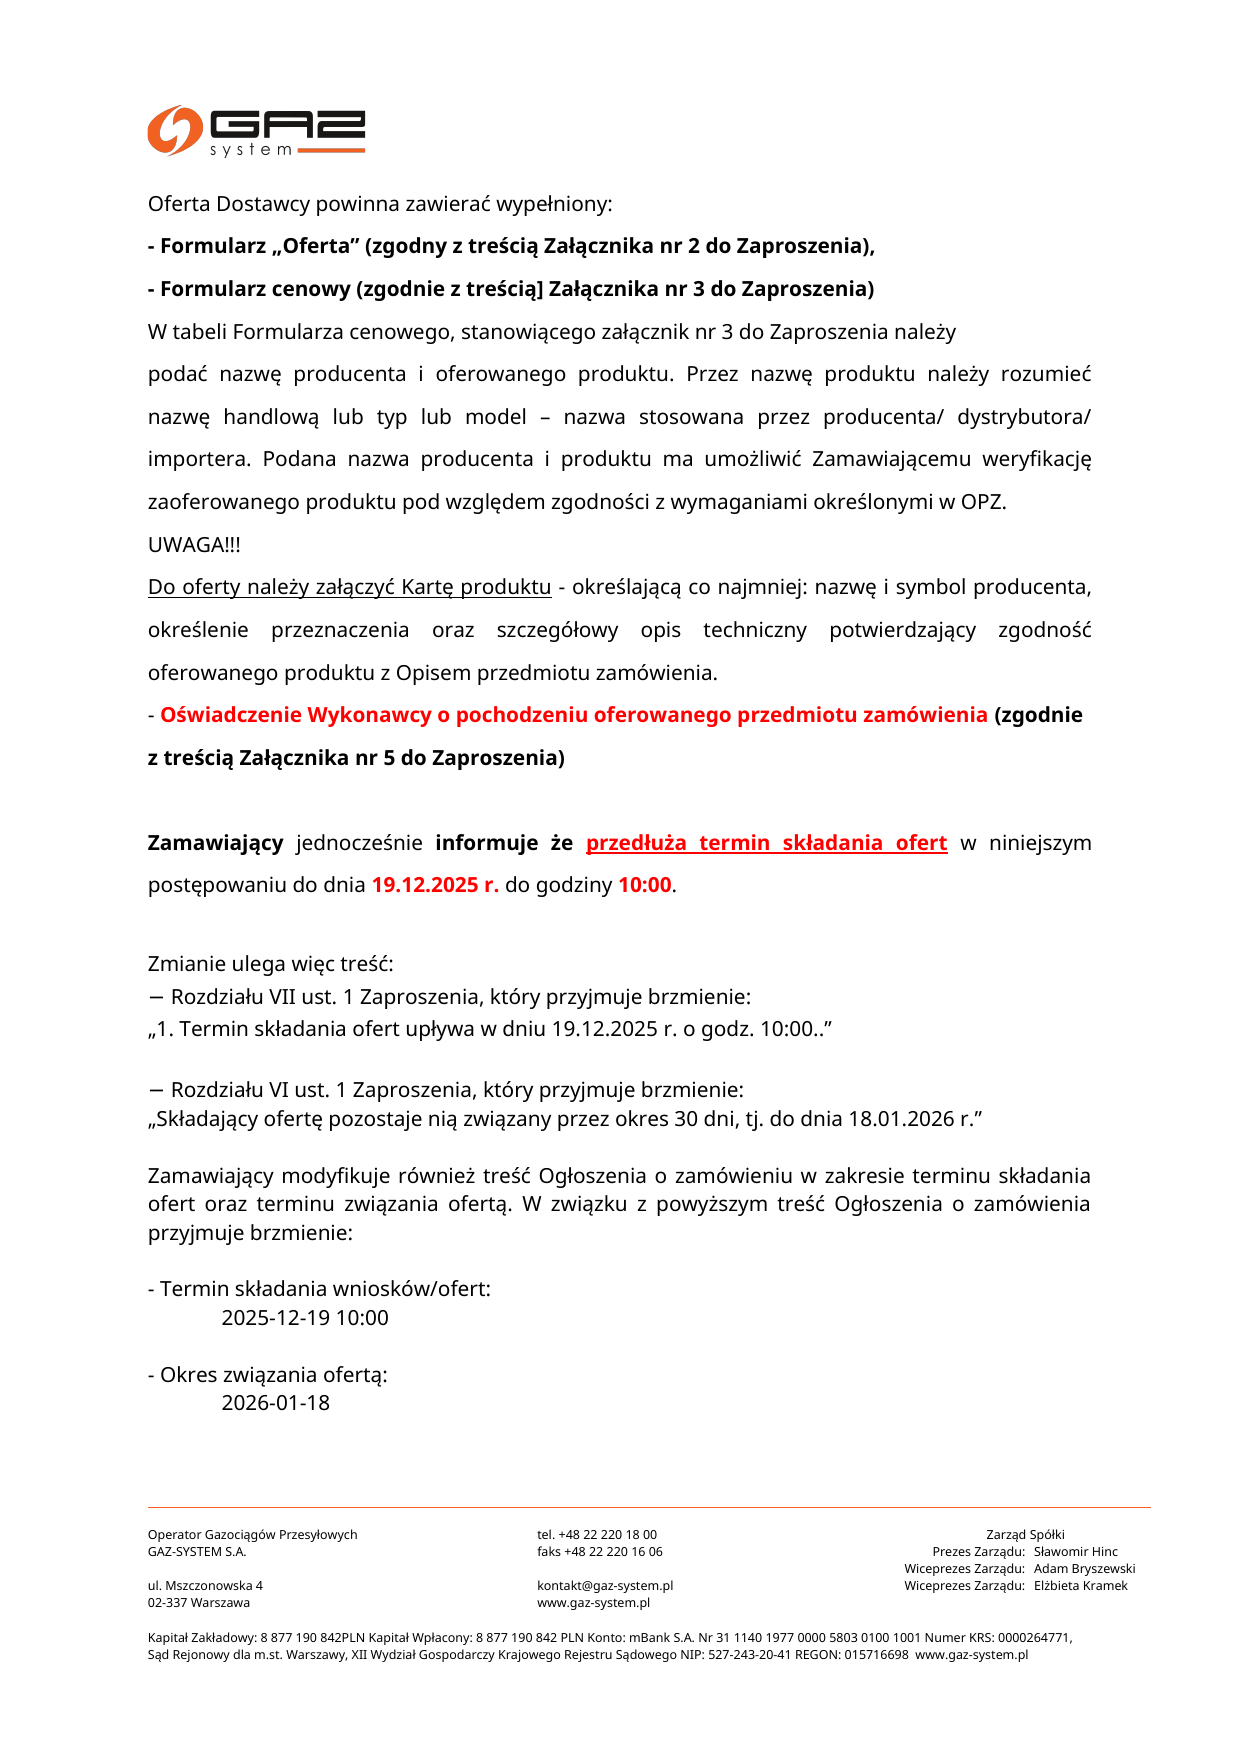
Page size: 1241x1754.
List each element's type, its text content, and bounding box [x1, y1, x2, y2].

text - Formularz „Oferta” (zgodny z treścią Załącznika nr 2 do Zaproszenia), [148, 232, 1093, 260]
text - Formularz cenowy (zgodnie z treścią] Załącznika nr 3 do Zaproszenia) [148, 274, 1093, 303]
text Zmianie ulega więc treść: [148, 949, 1093, 978]
text Do oferty należy załączyć Kartę produktu - określającą co najmniej: nazwę i symbol producenta, określenie przeznaczenia oraz szczegółowy opis techniczny potwierdzający zgodność oferowanego produktu z Opisem przedmiotu zamówienia. [148, 572, 1093, 686]
text 2025-12-19 10:00 [148, 1303, 1093, 1331]
text - Okres związania ofertą: [148, 1360, 1093, 1388]
text W tabeli Formularza cenowego, stanowiącego załącznik nr 3 do Zaproszenia należy [148, 317, 1093, 345]
text Zamawiający jednocześnie informuje że przedłuża termin składania ofert w niniejszym postępowaniu do dnia 19.12.2025 r. do godziny 10:00. [148, 828, 1093, 899]
text - Oświadczenie Wykonawcy o pochodzeniu oferowanego przedmiotu zamówienia (zgodnie z treścią Załącznika nr 5 do Zaproszenia) [148, 700, 1093, 771]
text Oferta Dostawcy powinna zawierać wypełniony: [148, 189, 1093, 217]
text „Składający ofertę pozostaje nią związany przez okres 30 dni, tj. do dnia 18.01.2026 r.” [148, 1104, 1093, 1132]
text − Rozdziału VII ust. 1 Zaproszenia, który przyjmuje brzmienie: [148, 982, 1093, 1010]
picture [147, 105, 366, 158]
text UWAGA!!! [148, 530, 1093, 558]
text 2026-01-18 [148, 1388, 1093, 1417]
text podać nazwę producenta i oferowanego produktu. Przez nazwę produktu należy rozumieć nazwę handlową lub typ lub model – nazwa stosowana przez producenta/ dystrybutora/ importera. Podana nazwa producenta i produktu ma umożliwić Zamawiającemu weryfikację zaoferowanego produktu pod względem zgodności z wymaganiami określonymi w OPZ. [148, 359, 1093, 516]
text − Rozdziału VI ust. 1 Zaproszenia, który przyjmuje brzmienie: [148, 1075, 1093, 1104]
text - Termin składania wniosków/ofert: [148, 1274, 1093, 1303]
text „1. Termin składania ofert upływa w dniu 19.12.2025 r. o godz. 10:00..” [148, 1014, 1093, 1043]
text Zamawiający modyfikuje również treść Ogłoszenia o zamówieniu w zakresie terminu składania ofert oraz terminu związania ofertą. W związku z powyższym treść Ogłoszenia o zamówienia przyjmuje brzmienie: [148, 1161, 1093, 1246]
